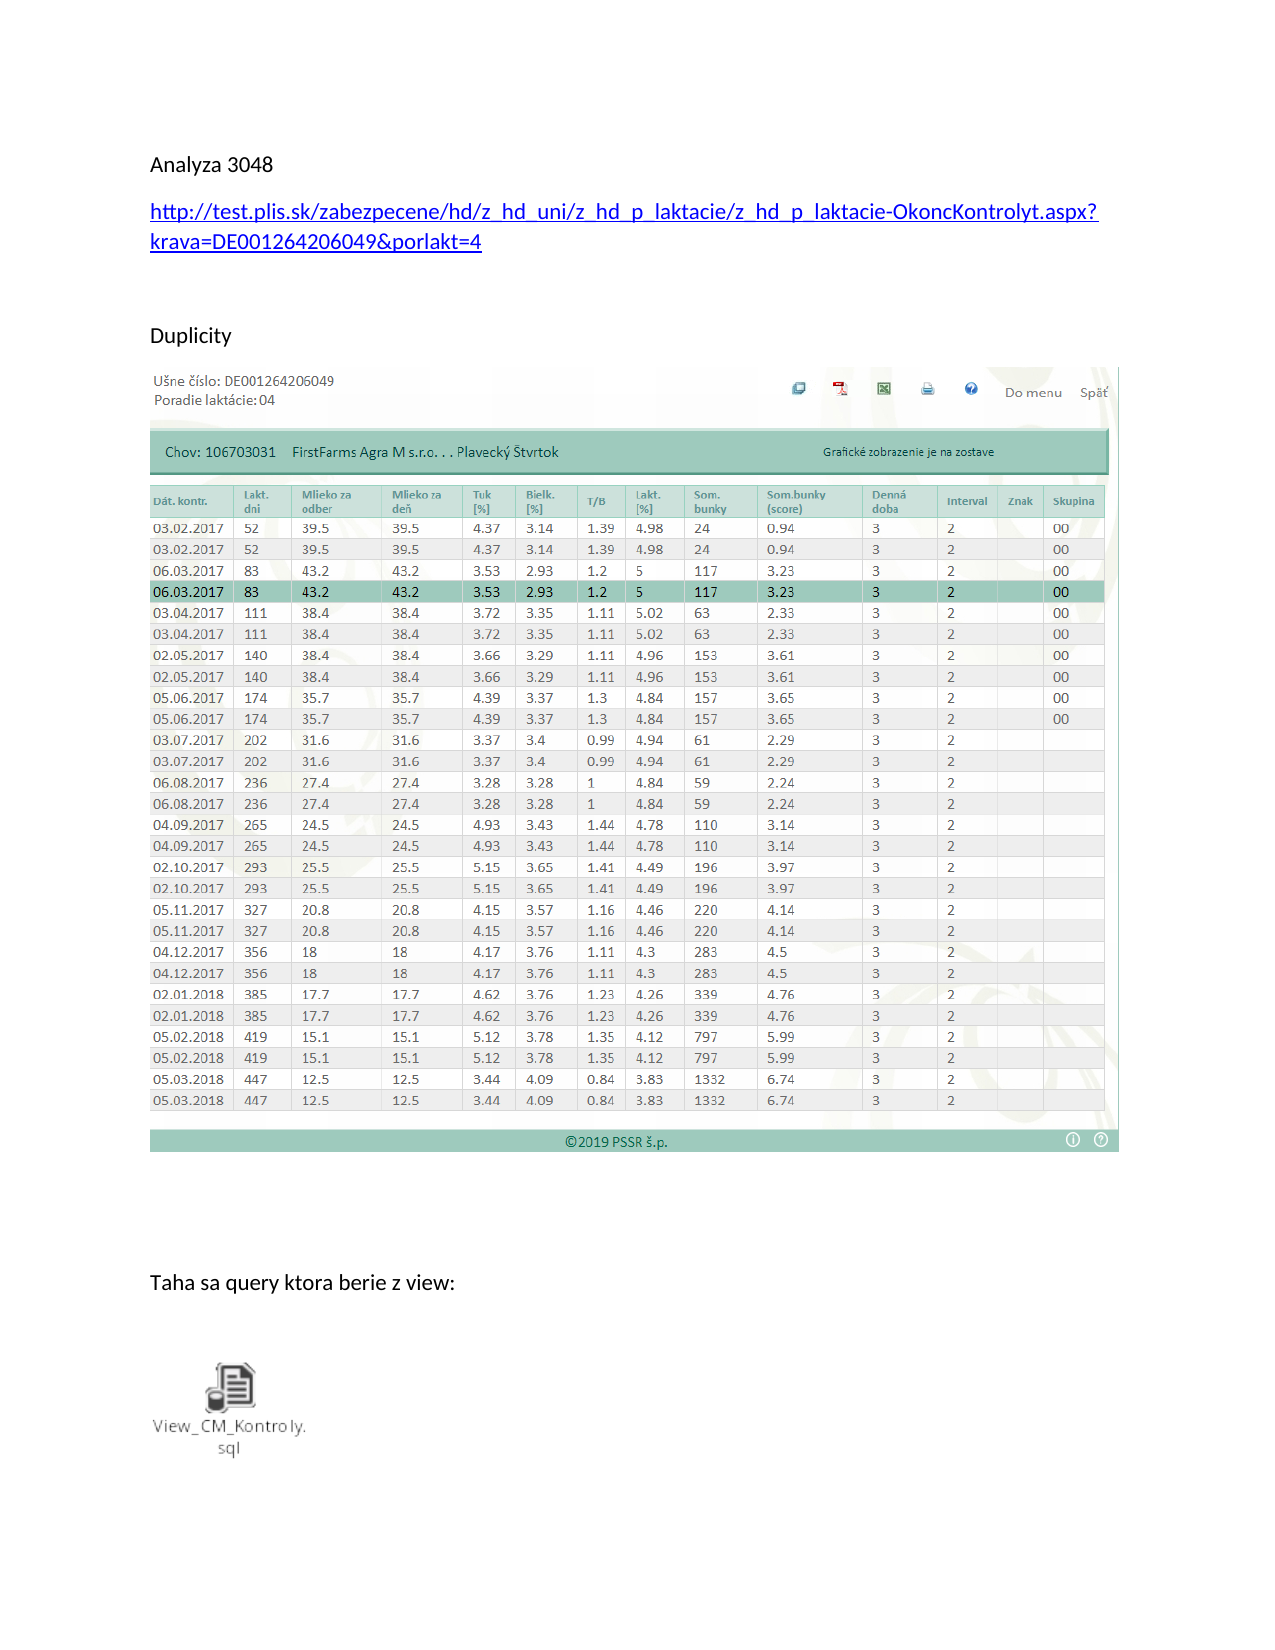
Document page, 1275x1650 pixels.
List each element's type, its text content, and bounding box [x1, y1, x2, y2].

text Duplicity [150, 321, 1125, 349]
picture [150, 367, 1125, 1156]
text http://test.plis.sk/zabezpecene/hd/z_hd_uni/z_hd_p_laktacie/z_hd_p_laktacie-OkoncKontrolyt.aspx?krava=DE001264206049&porlakt=4 [150, 197, 1125, 255]
text Analyza 3048 [150, 150, 1125, 178]
text Taha sa query ktora berie z view: [150, 1268, 1125, 1296]
